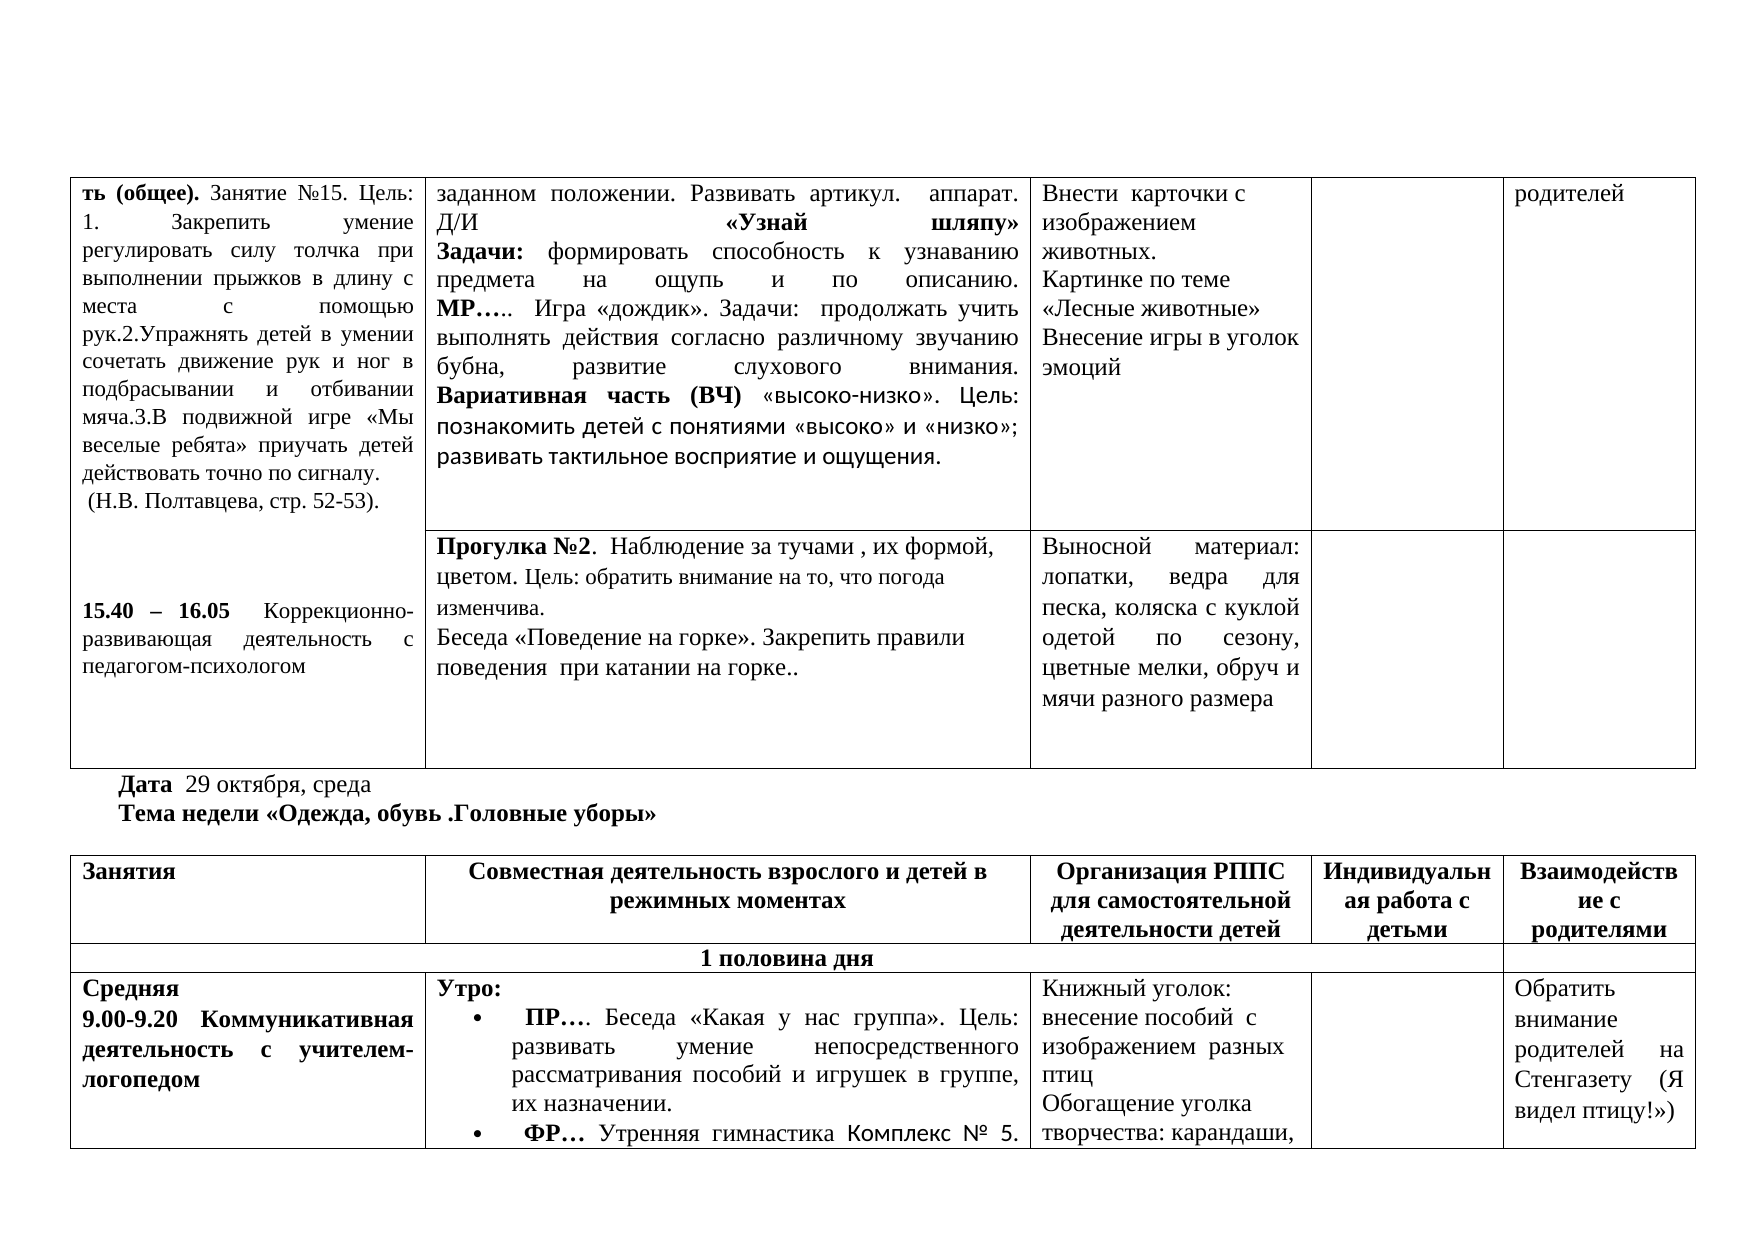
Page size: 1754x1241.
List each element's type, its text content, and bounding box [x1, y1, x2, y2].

table_header Организация РППС для самостоятельной деятельности детей [1031, 856, 1311, 942]
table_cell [426, 178, 1030, 530]
table_header Занятия [71, 856, 425, 942]
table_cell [1504, 178, 1695, 530]
table_header Совместная деятельность взрослого и детей в режимных моментах [426, 856, 1030, 942]
text Тема недели «Одежда, обувь .Головные уборы» [118, 798, 1636, 826]
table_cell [71, 973, 425, 1147]
table_cell Выносной материал: лопатки, ведра для песка, коляска с куклой одетой по сезону, цветные мелки, обруч и мячи разного размера [1031, 531, 1311, 768]
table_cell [1031, 178, 1311, 530]
table_cell [1312, 531, 1503, 768]
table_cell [1031, 973, 1311, 1147]
table_header Индивидуальная работа с детьми [1312, 856, 1503, 942]
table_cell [426, 973, 1030, 1147]
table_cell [1504, 973, 1695, 1147]
table_cell [1312, 178, 1503, 530]
table_cell 1 половина дня [71, 944, 1503, 972]
table_header Взаимодействие с родителями [1504, 856, 1695, 942]
table_cell [1312, 973, 1503, 1147]
table_cell Прогулка №2. Наблюдение за тучами , их формой, цветом. Цель: обратить внимание на то, что погода изменчива. Беседа «Поведение на горке». Закрепить правили поведения при катании на горке.. [426, 531, 1030, 768]
text Дата 29 октября, среда [118, 769, 1636, 798]
table_cell [1504, 944, 1695, 972]
table_cell [1504, 531, 1695, 768]
